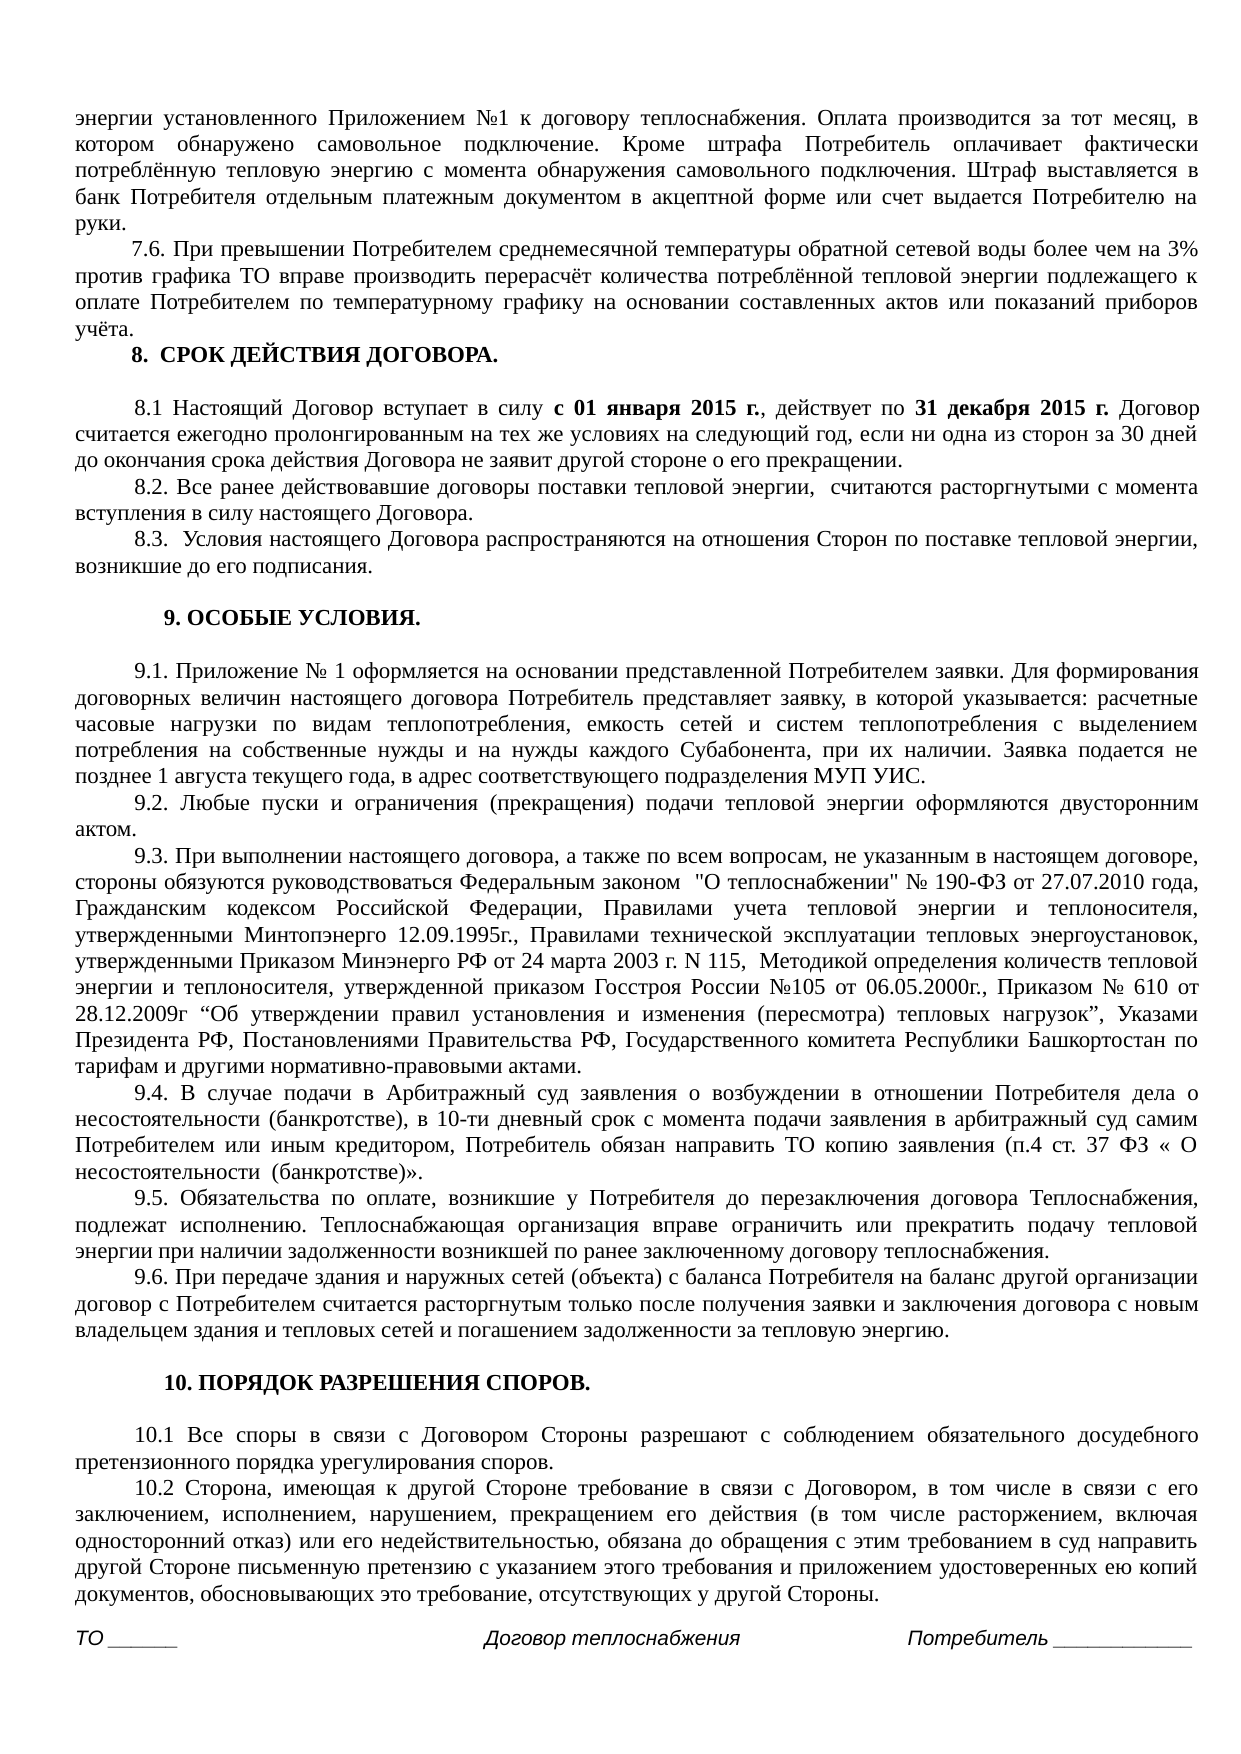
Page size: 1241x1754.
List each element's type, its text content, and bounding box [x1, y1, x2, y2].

text 8.3. Условия настоящего Договора распространяются на отношения Сторон по поставке тепловой энергии, возникшие до его подписания. [75, 525, 1200, 578]
text 8.1 Настоящий Договор вступает в силу с 01 января 2015 г., действует по 31 декабря 2015 г. Договор считается ежегодно пролонгированным на тех же условиях на следующий год, если ни одна из сторон за 30 дней до окончания срока действия Договора не заявит другой стороне о его прекращении. [75, 394, 1200, 473]
text 9.4. В случае подачи в Арбитражный суд заявления о возбуждении в отношении Потребителя дела о несостоятельности (банкротстве), в 10-ти дневный срок с момента подачи заявления в арбитражный суд самим Потребителем или иным кредитором, Потребитель обязан направить ТО копию заявления (п.4 ст. 37 ФЗ « О несостоятельности (банкротстве)». [75, 1079, 1200, 1184]
text 9.6. При передаче здания и наружных сетей (объекта) с баланса Потребителя на баланс другой организации договор с Потребителем считается расторгнутым только после получения заявки и заключения договора с новым владельцем здания и тепловых сетей и погашением задолженности за тепловую энергию. [75, 1263, 1200, 1342]
text 7.6. При превышении Потребителем среднемесячной температуры обратной сетевой воды более чем на 3% против графика ТО вправе производить перерасчёт количества потреблённой тепловой энергии подлежащего к оплате Потребителем по температурному графику на основании составленных актов или показаний приборов учёта. [75, 236, 1200, 341]
text 10.1 Все споры в связи с Договором Стороны разрешают с соблюдением обязательного досудебного претензионного порядка урегулирования споров. [75, 1421, 1200, 1474]
text 9.5. Обязательства по оплате, возникшие у Потребителя до перезаключения договора Теплоснабжения, подлежат исполнению. Теплоснабжающая организация вправе ограничить или прекратить подачу тепловой энергии при наличии задолженности возникшей по ранее заключенному договору теплоснабжения. [75, 1184, 1200, 1263]
text 9.3. При выполнении настоящего договора, а также по всем вопросам, не указанным в настоящем договоре, стороны обязуются руководствоваться Федеральным законом "О теплоснабжении" № 190-ФЗ от 27.07.2010 года, Гражданским кодексом Российской Федерации, Правилами учета тепловой энергии и теплоносителя, утвержденными Минтопэнерго 12.09.1995г., Правилами технической эксплуатации тепловых энергоустановок, утвержденными Приказом Минэнерго РФ от 24 марта 2003 г. N 115, Методикой определения количеств тепловой энергии и теплоносителя, утвержденной приказом Госстроя России №105 от 06.05.2000г., Приказом № 610 от 28.12.2009г “Об утверждении правил установления и изменения (пересмотра) тепловых нагрузок”, Указами Президента РФ, Постановлениями Правительства РФ, Государственного комитета Республики Башкортостан по тарифам и другими нормативно-правовыми актами. [75, 842, 1200, 1079]
text 8. СРОК ДЕЙСТВИЯ ДОГОВОРА. [75, 341, 1200, 367]
text 8.2. Все ранее действовавшие договоры поставки тепловой энергии, считаются расторгнутыми с момента вступления в силу настоящего Договора. [75, 473, 1200, 525]
text 9. ОСОБЫЕ УСЛОВИЯ. [75, 604, 1200, 631]
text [75, 104, 1200, 236]
text 10. ПОРЯДОК РАЗРЕШЕНИЯ СПОРОВ. [75, 1369, 1200, 1395]
text 9.2. Любые пуски и ограничения (прекращения) подачи тепловой энергии оформляются двусторонним актом. [75, 789, 1200, 842]
text 10.2 Сторона, имеющая к другой Стороне требование в связи с Договором, в том числе в связи с его заключением, исполнением, нарушением, прекращением его действия (в том числе расторжением, включая односторонний отказ) или его недействительностью, обязана до обращения с этим требованием в суд направить другой Стороне письменную претензию с указанием этого требования и приложением удостоверенных ею копий документов, обосновывающих это требование, отсутствующих у другой Стороны. [75, 1474, 1200, 1606]
text 9.1. Приложение № 1 оформляется на основании представленной Потребителем заявки. Для формирования договорных величин настоящего договора Потребитель представляет заявку, в которой указывается: расчетные часовые нагрузки по видам теплопотребления, емкость сетей и систем теплопотребления с выделением потребления на собственные нужды и на нужды каждого Субабонента, при их наличии. Заявка подается не позднее 1 августа текущего года, в адрес соответствующего подразделения МУП УИС. [75, 657, 1200, 789]
